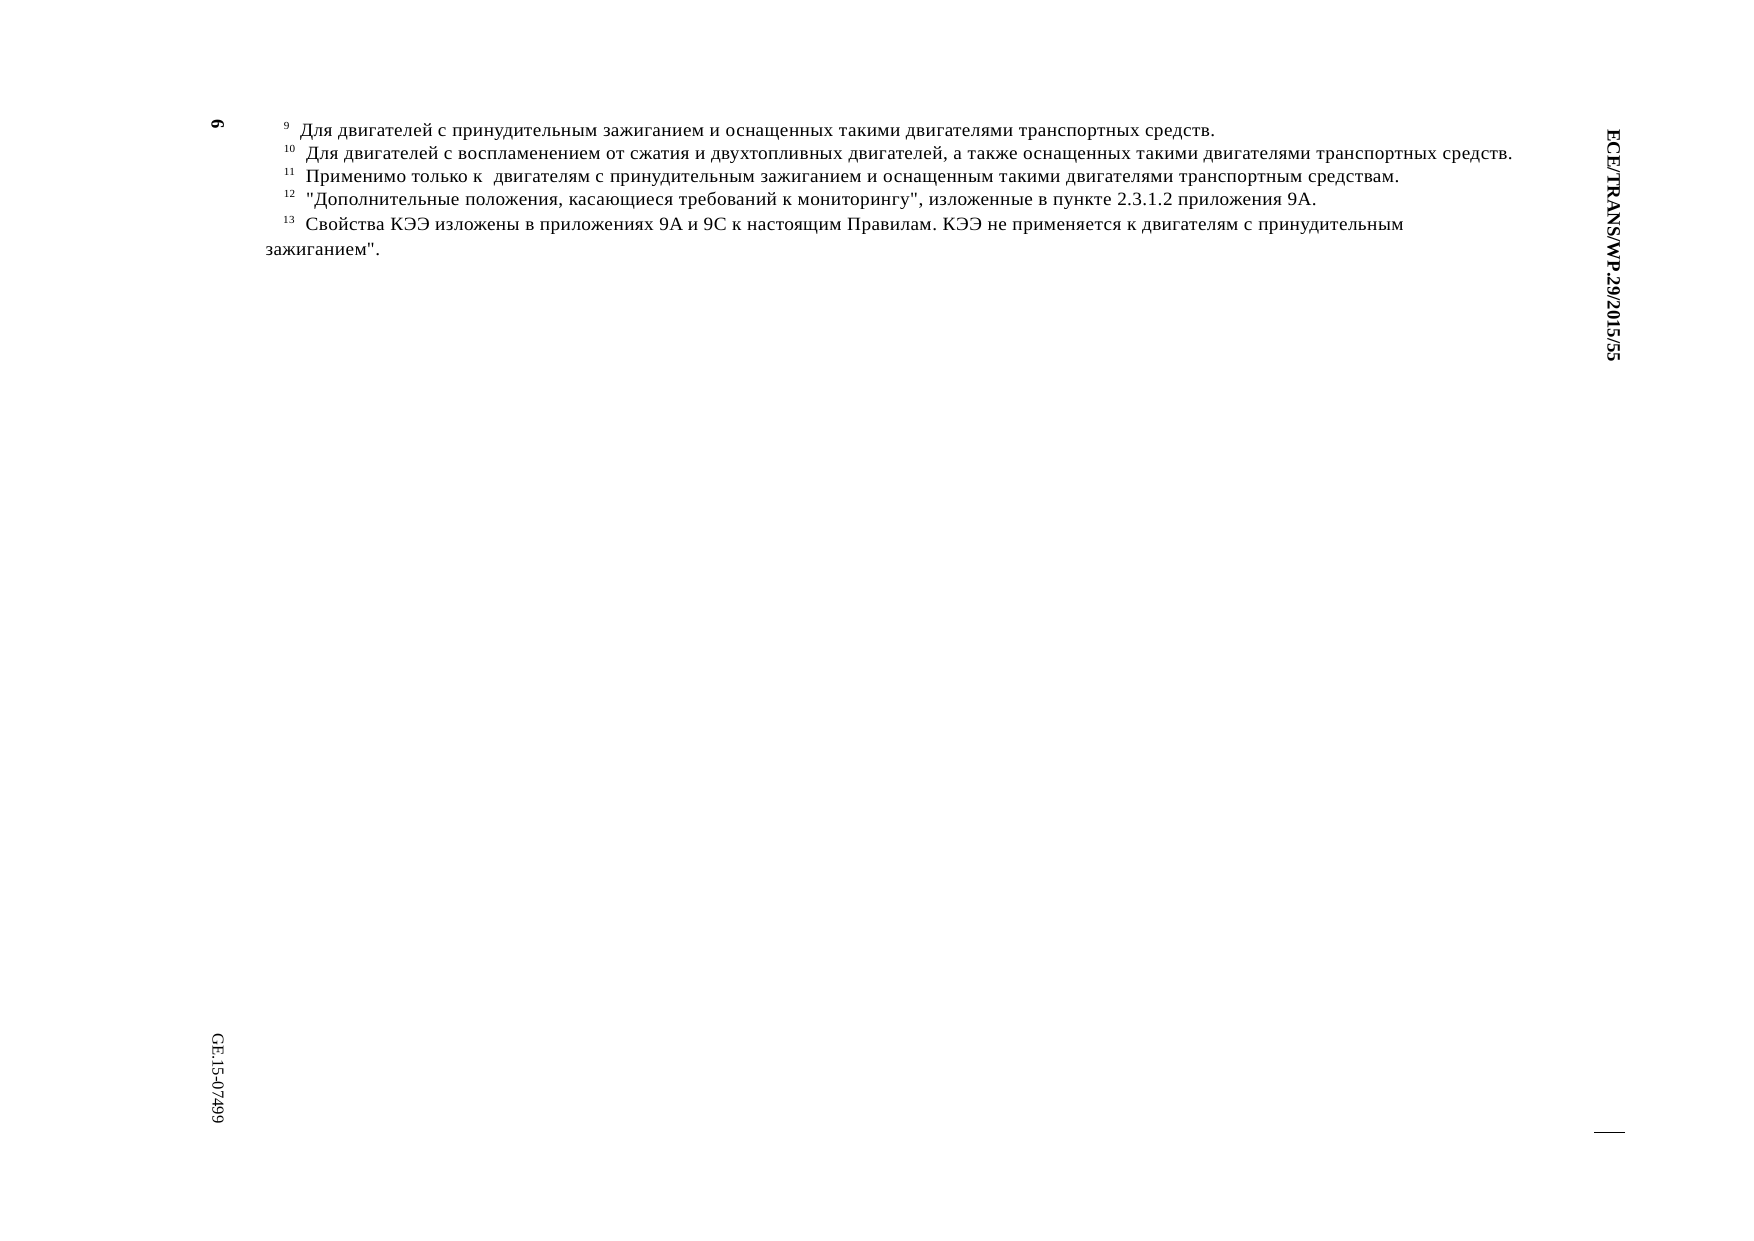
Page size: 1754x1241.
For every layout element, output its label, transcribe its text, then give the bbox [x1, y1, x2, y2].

text 9 Для двигателей с принудительным зажиганием и оснащенных такими двигателями транспортных средств. [266, 118, 1580, 141]
text 11 Применимо только к двигателям с принудительным зажиганием и оснащенным такими двигателями транспортным средствам. [266, 164, 1580, 187]
text 10 Для двигателей с воспламенением от сжатия и двухтопливных двигателей, а также оснащенных такими двигателями транспортных средств. [266, 141, 1580, 164]
text 13 Свойства КЭЭ изложены в приложениях 9A и 9C к настоящим Правилам. КЭЭ не применяется к двигателям с принудительным зажиганием". [265, 210, 1459, 260]
text 12 "Дополнительные положения, касающиеся требований к мониторингу", изложенные в пункте 2.3.1.2 приложения 9A. [266, 187, 1580, 210]
